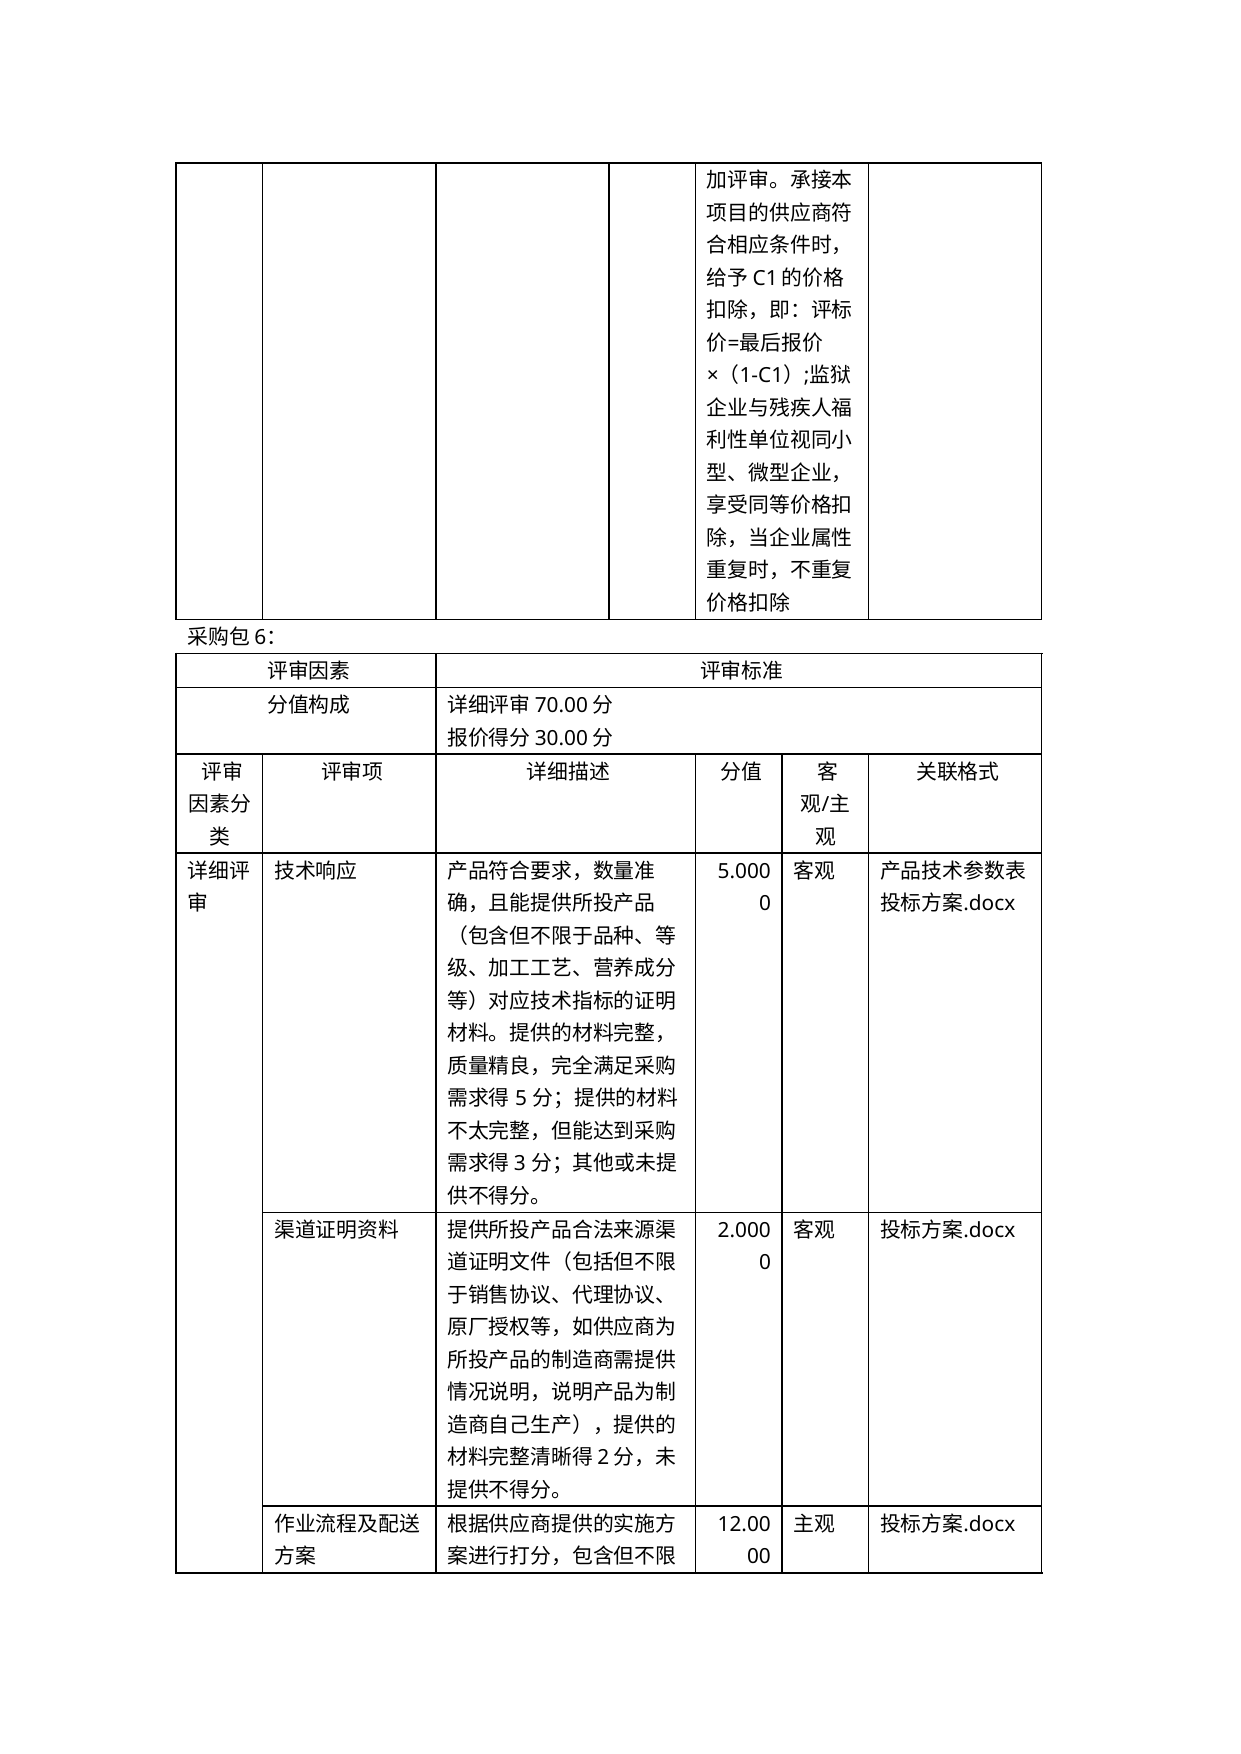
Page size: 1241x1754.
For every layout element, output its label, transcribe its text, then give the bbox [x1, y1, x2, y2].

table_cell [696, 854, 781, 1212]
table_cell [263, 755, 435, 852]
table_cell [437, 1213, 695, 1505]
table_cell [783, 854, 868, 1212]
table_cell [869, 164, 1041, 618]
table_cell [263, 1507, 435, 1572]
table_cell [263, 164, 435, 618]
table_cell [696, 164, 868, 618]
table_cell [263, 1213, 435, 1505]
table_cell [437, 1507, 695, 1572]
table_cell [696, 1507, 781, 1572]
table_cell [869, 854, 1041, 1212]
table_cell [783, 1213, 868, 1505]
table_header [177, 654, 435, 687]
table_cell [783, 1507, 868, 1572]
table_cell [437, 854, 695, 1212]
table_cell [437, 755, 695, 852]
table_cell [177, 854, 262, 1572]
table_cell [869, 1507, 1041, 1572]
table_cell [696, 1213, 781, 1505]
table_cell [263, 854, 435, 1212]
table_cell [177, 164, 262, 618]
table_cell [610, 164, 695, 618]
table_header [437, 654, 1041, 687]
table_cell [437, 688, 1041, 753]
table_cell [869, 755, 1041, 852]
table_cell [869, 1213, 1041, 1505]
text 采购包6： [187, 620, 1053, 653]
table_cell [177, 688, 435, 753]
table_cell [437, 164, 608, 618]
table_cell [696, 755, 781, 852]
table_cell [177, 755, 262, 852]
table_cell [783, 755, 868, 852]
